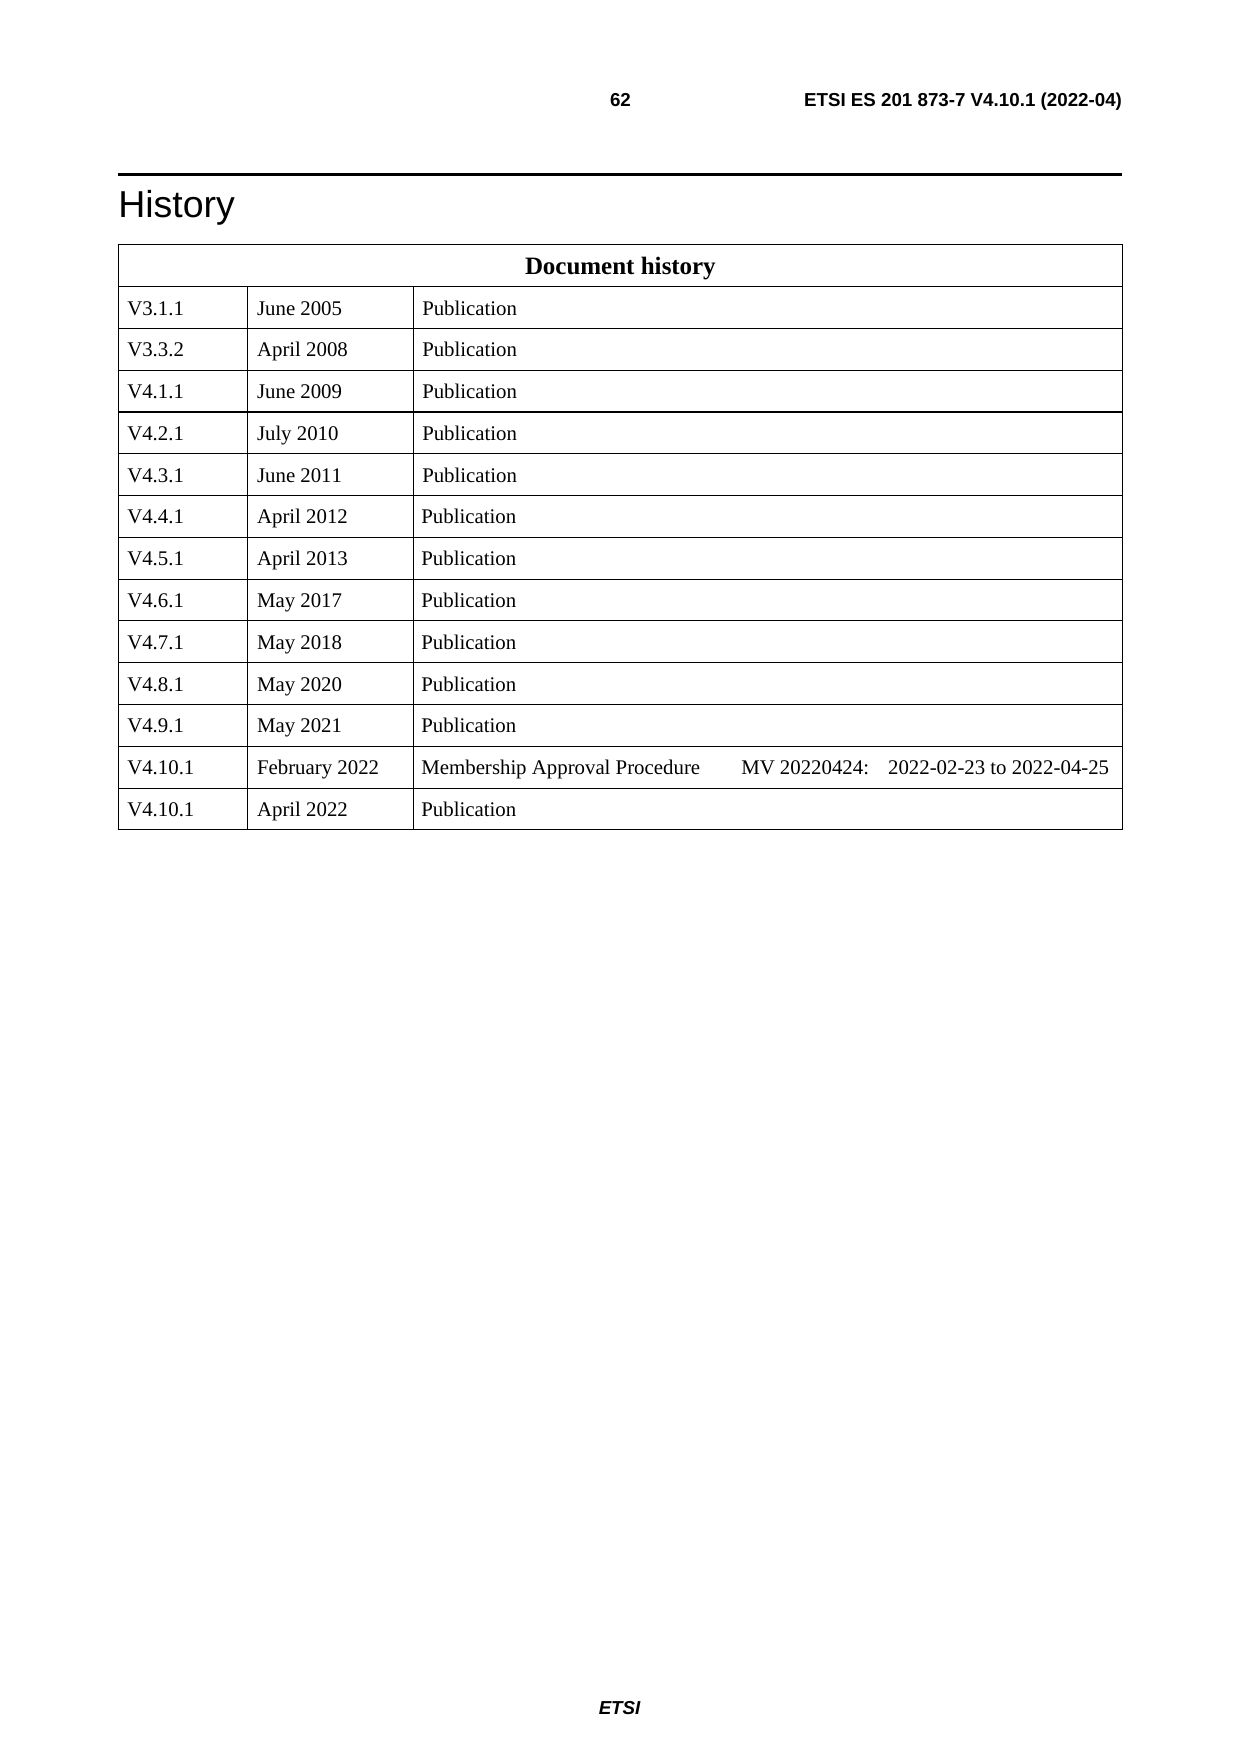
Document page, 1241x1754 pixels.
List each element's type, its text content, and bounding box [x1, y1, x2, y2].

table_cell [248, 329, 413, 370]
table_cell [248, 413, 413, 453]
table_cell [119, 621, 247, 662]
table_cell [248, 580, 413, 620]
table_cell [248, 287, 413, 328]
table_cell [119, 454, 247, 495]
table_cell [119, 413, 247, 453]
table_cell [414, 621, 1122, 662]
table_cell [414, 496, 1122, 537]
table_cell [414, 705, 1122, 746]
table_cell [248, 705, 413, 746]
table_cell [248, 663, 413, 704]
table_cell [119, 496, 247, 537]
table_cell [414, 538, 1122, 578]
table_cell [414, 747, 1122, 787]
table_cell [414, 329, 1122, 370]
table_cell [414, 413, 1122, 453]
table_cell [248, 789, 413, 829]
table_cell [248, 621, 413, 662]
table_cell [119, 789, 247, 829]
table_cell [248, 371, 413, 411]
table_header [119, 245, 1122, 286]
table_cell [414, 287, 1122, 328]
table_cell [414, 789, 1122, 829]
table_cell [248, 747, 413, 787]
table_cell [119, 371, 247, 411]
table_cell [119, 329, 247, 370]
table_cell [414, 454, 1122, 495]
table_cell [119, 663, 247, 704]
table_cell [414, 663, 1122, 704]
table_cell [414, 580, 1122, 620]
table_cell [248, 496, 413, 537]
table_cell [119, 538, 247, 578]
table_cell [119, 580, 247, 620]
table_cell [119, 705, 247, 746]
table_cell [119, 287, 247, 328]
subtitle History [118, 176, 1122, 225]
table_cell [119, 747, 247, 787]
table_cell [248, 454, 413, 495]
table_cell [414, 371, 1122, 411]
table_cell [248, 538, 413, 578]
